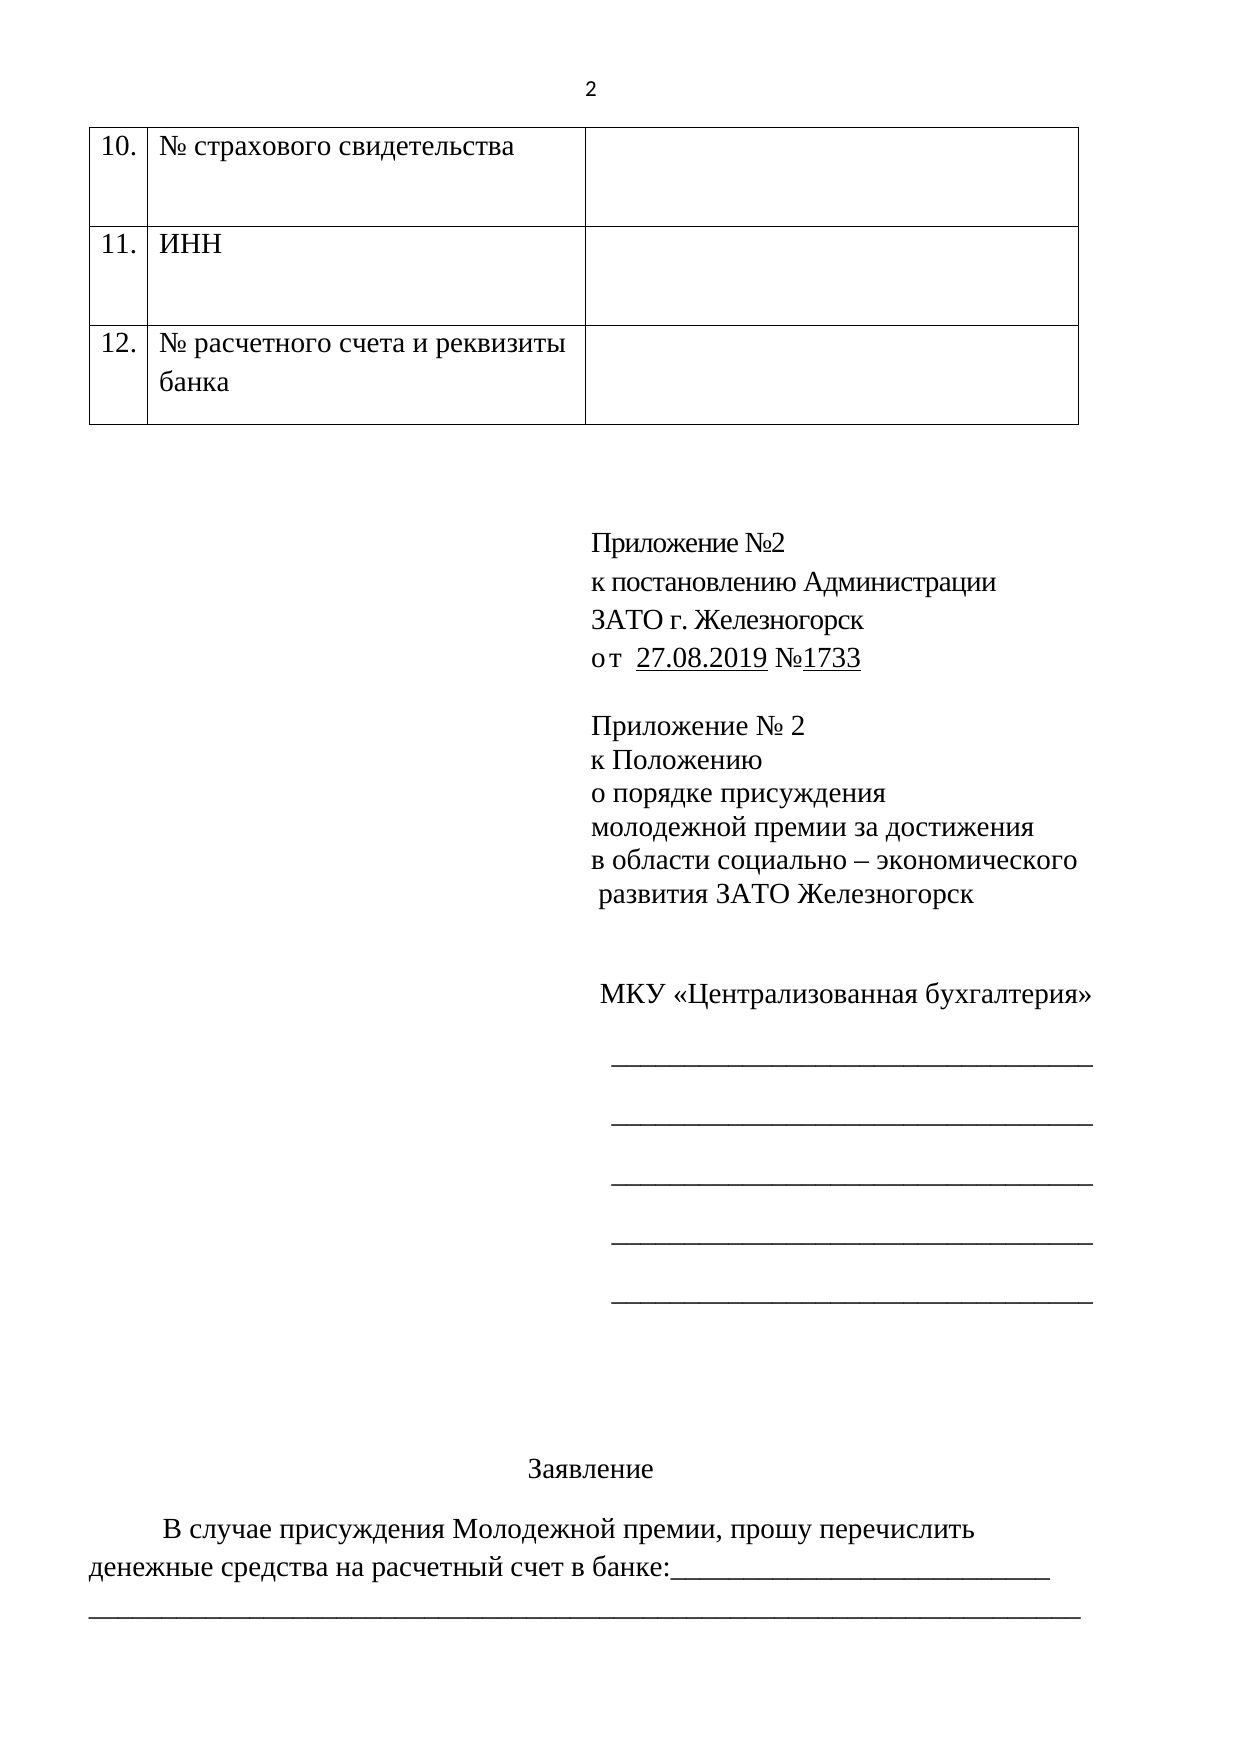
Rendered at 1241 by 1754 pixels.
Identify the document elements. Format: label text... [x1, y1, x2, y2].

table_cell [90, 128, 147, 226]
text Приложение № 2 [89, 708, 1092, 742]
text ЗАТО г. Железногорск [577, 602, 1092, 636]
table_cell [586, 128, 1078, 226]
text _________________________________ [89, 1273, 1092, 1307]
text _________________________________ [89, 1155, 1092, 1188]
table_cell № страхового свидетельства [148, 128, 585, 226]
text МКУ «Централизованная бухгалтерия» [89, 977, 1092, 1010]
table_cell [90, 227, 147, 324]
text _________________________________ [89, 1095, 1092, 1129]
table_cell [586, 326, 1078, 423]
table_cell № расчетного счета и реквизиты банка [148, 326, 585, 423]
text от 27.08.2019 №1733 [577, 641, 1092, 675]
table_cell [90, 326, 147, 423]
text к Положению [487, 742, 1092, 775]
text в области социально – экономического [487, 842, 1092, 876]
text _________________________________ [89, 1036, 1092, 1069]
table_cell [586, 227, 1078, 324]
text Приложение №2 [577, 525, 1092, 559]
text развития ЗАТО Железногорск [487, 876, 1092, 909]
text к постановлению Администрации [577, 564, 1092, 597]
text Заявление [89, 1452, 1092, 1485]
text молодежной премии за достижения [487, 809, 1092, 842]
text _________________________________ [89, 1214, 1092, 1248]
text о порядке присуждения [487, 775, 1092, 809]
table_cell ИНН [148, 227, 585, 324]
